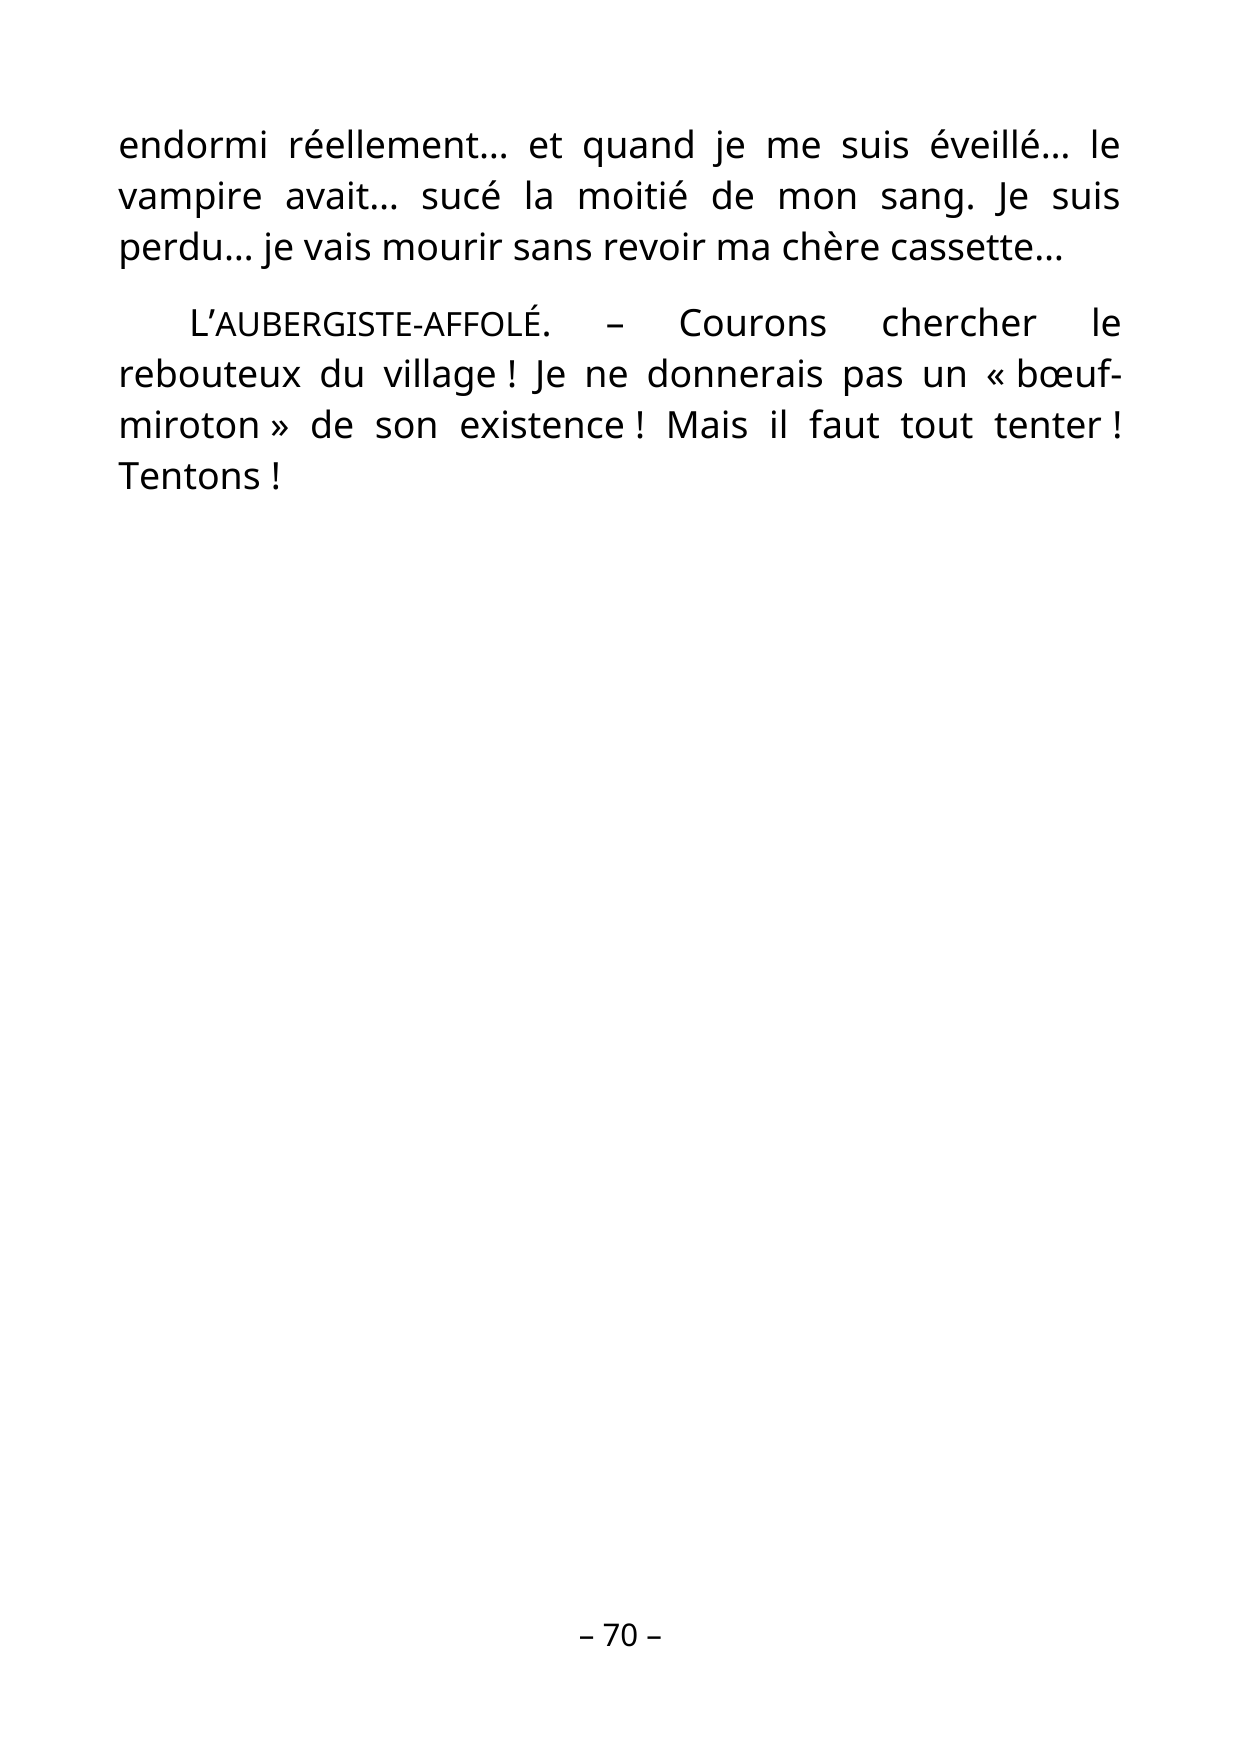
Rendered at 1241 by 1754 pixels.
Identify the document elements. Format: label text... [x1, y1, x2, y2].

text L’AUBERGISTE-AFFOLÉ. – Courons chercher le rebouteux du village ! Je ne donnerais pas un « bœuf-miroton » de son existence ! Mais il faut tout tenter ! Tentons ! [118, 296, 1122, 500]
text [118, 118, 1122, 271]
